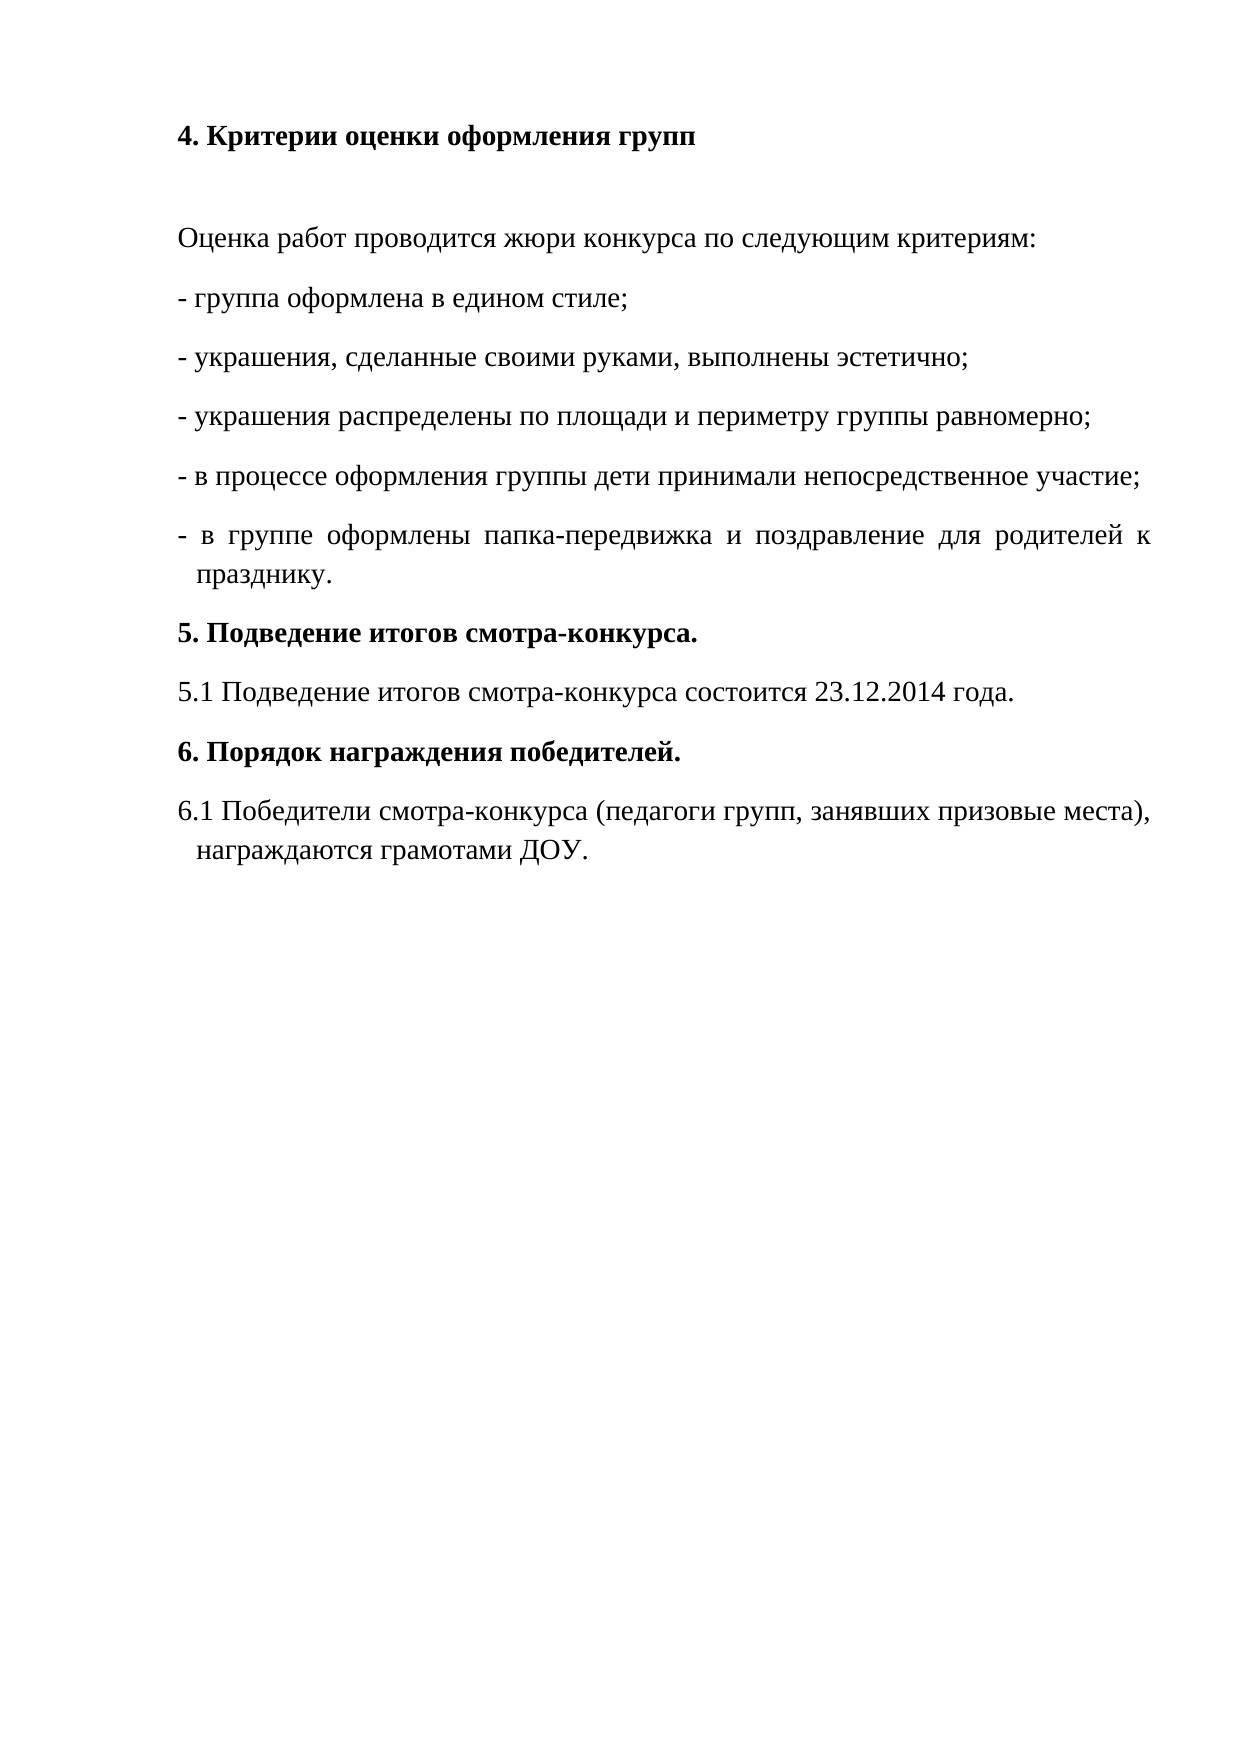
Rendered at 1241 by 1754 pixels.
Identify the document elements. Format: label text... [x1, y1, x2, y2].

text - украшения, сделанные своими руками, выполнены эстетично; [177, 339, 1152, 373]
text 6. Порядок награждения победителей. [177, 734, 1152, 767]
text - группа оформлена в едином стиле; [177, 280, 1152, 313]
text 5. Подведение итогов смотра-конкурса. [177, 615, 1152, 649]
text 6.1 Победители смотра-конкурса (педагоги групп, занявших призовые места), награждаются грамотами ДОУ. [177, 793, 1152, 865]
text - в группе оформлены папка-передвижка и поздравление для родителей к празднику. [177, 517, 1152, 589]
text 5.1 Подведение итогов смотра-конкурса состоится 23.12.2014 года. [177, 674, 1152, 708]
text 4. Критерии оценки оформления групп [177, 118, 1152, 152]
text - в процессе оформления группы дети принимали непосредственное участие; [177, 458, 1152, 491]
text - украшения распределены по площади и периметру группы равномерно; [177, 398, 1152, 432]
text Оценка работ проводится жюри конкурса по следующим критериям: [177, 220, 1152, 254]
